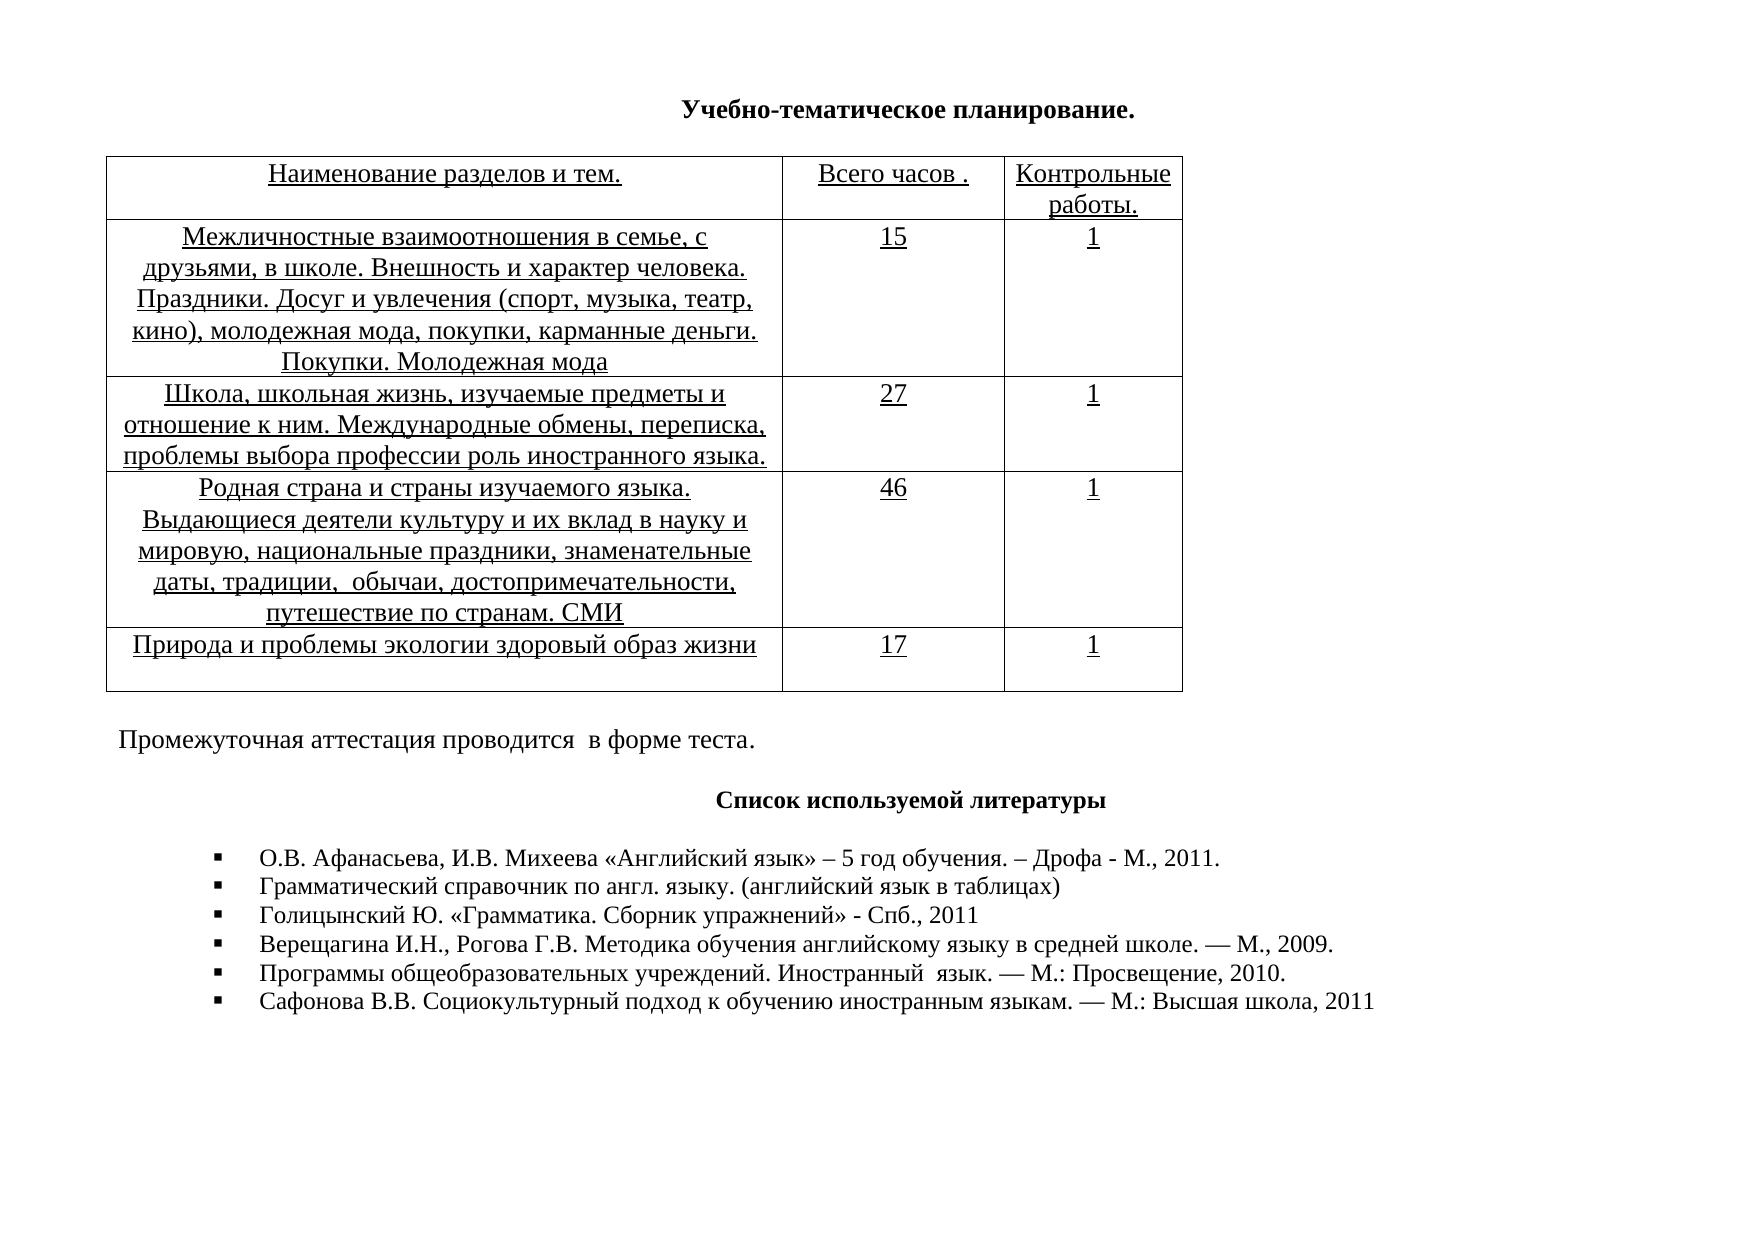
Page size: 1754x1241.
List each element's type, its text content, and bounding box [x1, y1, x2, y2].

table_cell 46 [783, 472, 1004, 627]
text Список используемой литературы [118, 785, 1704, 814]
table_cell Родная страна и страны изучаемого языка. Выдающиеся деятели культуру и их вклад в науку и мировую, национальные праздники, знаменательные даты, традиции, обычаи, достопримечательности, путешествие по странам. СМИ [107, 472, 782, 627]
list Сафонова В.В. Социокультурный подход к обучению иностранным языкам. — М.: Высшая школа, 2011 [212, 986, 1698, 1015]
list Грамматический справочник по англ. языку. (английский язык в таблицах) [212, 871, 1698, 900]
list Верещагина И.Н., Рогова Г.В. Методика обучения английскому языку в средней школе. — М., 2009. [212, 929, 1698, 958]
table_header Контрольные работы. [1005, 157, 1182, 219]
table_cell 1 [1005, 220, 1182, 376]
list О.В. Афанасьева, И.В. Михеева «Английский язык» – 5 год обучения. – Дрофа - М., 2011. [212, 843, 1698, 871]
table_header Всего часов . [783, 157, 1004, 219]
list Голицынский Ю. «Грамматика. Сборник упражнений» - Спб., 2011 [212, 900, 1698, 929]
table_header Наименование разделов и тем. [107, 157, 782, 219]
text Учебно-тематическое планирование. [118, 94, 1698, 125]
table_cell Школа, школьная жизнь, изучаемые предметы и отношение к ним. Международные обмены, переписка, проблемы выбора профессии роль иностранного языка. [107, 377, 782, 471]
table_cell 1 [1005, 377, 1182, 471]
table_cell 17 [783, 628, 1004, 691]
table_cell 1 [1005, 628, 1182, 691]
table_cell Межличностные взаимоотношения в семье, с друзьями, в школе. Внешность и характер человека. Праздники. Досуг и увлечения (спорт, музыка, театр, кино), молодежная мода, покупки, карманные деньги. Покупки. Молодежная мода [107, 220, 782, 376]
list Программы общеобразовательных учреждений. Иностранный язык. — М.: Просвещение, 2010. [212, 958, 1698, 986]
table_cell 15 [783, 220, 1004, 376]
table_cell 27 [783, 377, 1004, 471]
table_cell 1 [1005, 472, 1182, 627]
table_cell Природа и проблемы экологии здоровый образ жизни [107, 628, 782, 691]
text Промежуточная аттестация проводится в форме теста. [118, 723, 1704, 754]
